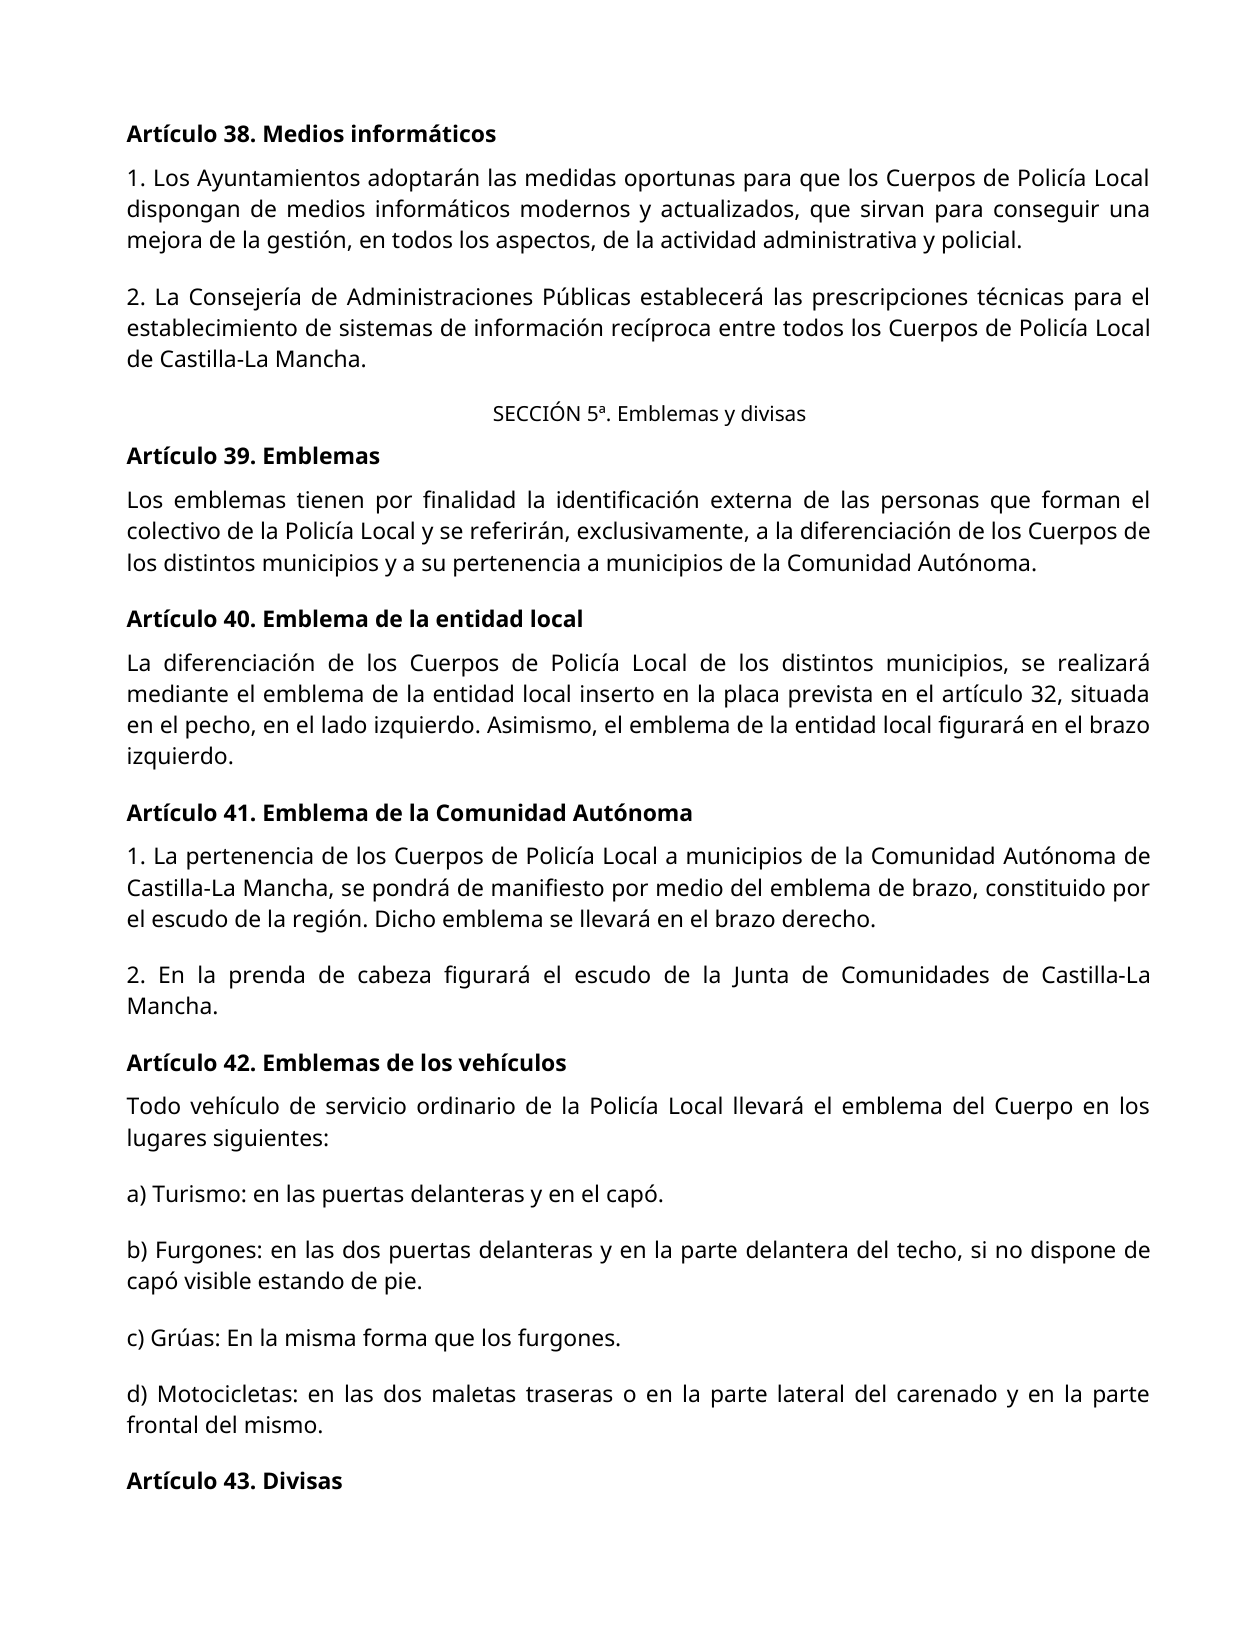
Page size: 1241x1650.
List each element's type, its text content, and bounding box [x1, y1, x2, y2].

text c) Grúas: En la misma forma que los furgones. [126, 1321, 1152, 1353]
text La diferenciación de los Cuerpos de Policía Local de los distintos municipios, se realizará mediante el emblema de la entidad local inserto en la placa prevista en el artículo 32, situada en el pecho, en el lado izquierdo. Asimismo, el emblema de la entidad local figurará en el brazo izquierdo. [126, 646, 1152, 771]
text 1. La pertenencia de los Cuerpos de Policía Local a municipios de la Comunidad Autónoma de Castilla-La Mancha, se pondrá de manifiesto por medio del emblema de brazo, constituido por el escudo de la región. Dicho emblema se llevará en el brazo derecho. [126, 840, 1152, 934]
text 2. La Consejería de Administraciones Públicas establecerá las prescripciones técnicas para el establecimiento de sistemas de información recíproca entre todos los Cuerpos de Policía Local de Castilla-La Mancha. [126, 281, 1152, 374]
text Los emblemas tienen por finalidad la identificación externa de las personas que forman el colectivo de la Policía Local y se referirán, exclusivamente, a la diferenciación de los Cuerpos de los distintos municipios y a su pertenencia a municipios de la Comunidad Autónoma. [126, 484, 1152, 578]
text d) Motocicletas: en las dos maletas traseras o en la parte lateral del carenado y en la parte frontal del mismo. [126, 1378, 1152, 1440]
text Artículo 39. Emblemas [126, 440, 1152, 471]
text Artículo 43. Divisas [126, 1465, 1152, 1496]
text Artículo 40. Emblema de la entidad local [126, 603, 1152, 634]
text 2. En la prenda de cabeza figurará el escudo de la Junta de Comunidades de Castilla-La Mancha. [126, 959, 1152, 1021]
text 1. Los Ayuntamientos adoptarán las medidas oportunas para que los Cuerpos de Policía Local dispongan de medios informáticos modernos y actualizados, que sirvan para conseguir una mejora de la gestión, en todos los aspectos, de la actividad administrativa y policial. [126, 162, 1152, 256]
text Artículo 42. Emblemas de los vehículos [126, 1046, 1152, 1078]
text Todo vehículo de servicio ordinario de la Policía Local llevará el emblema del Cuerpo en los lugares siguientes: [126, 1090, 1152, 1153]
text SECCIÓN 5ª. Emblemas y divisas [247, 399, 1052, 428]
text a) Turismo: en las puertas delanteras y en el capó. [126, 1178, 1152, 1209]
text Artículo 38. Medios informáticos [126, 118, 1152, 149]
text Artículo 41. Emblema de la Comunidad Autónoma [126, 796, 1152, 828]
text b) Furgones: en las dos puertas delanteras y en la parte delantera del techo, si no dispone de capó visible estando de pie. [126, 1234, 1152, 1296]
